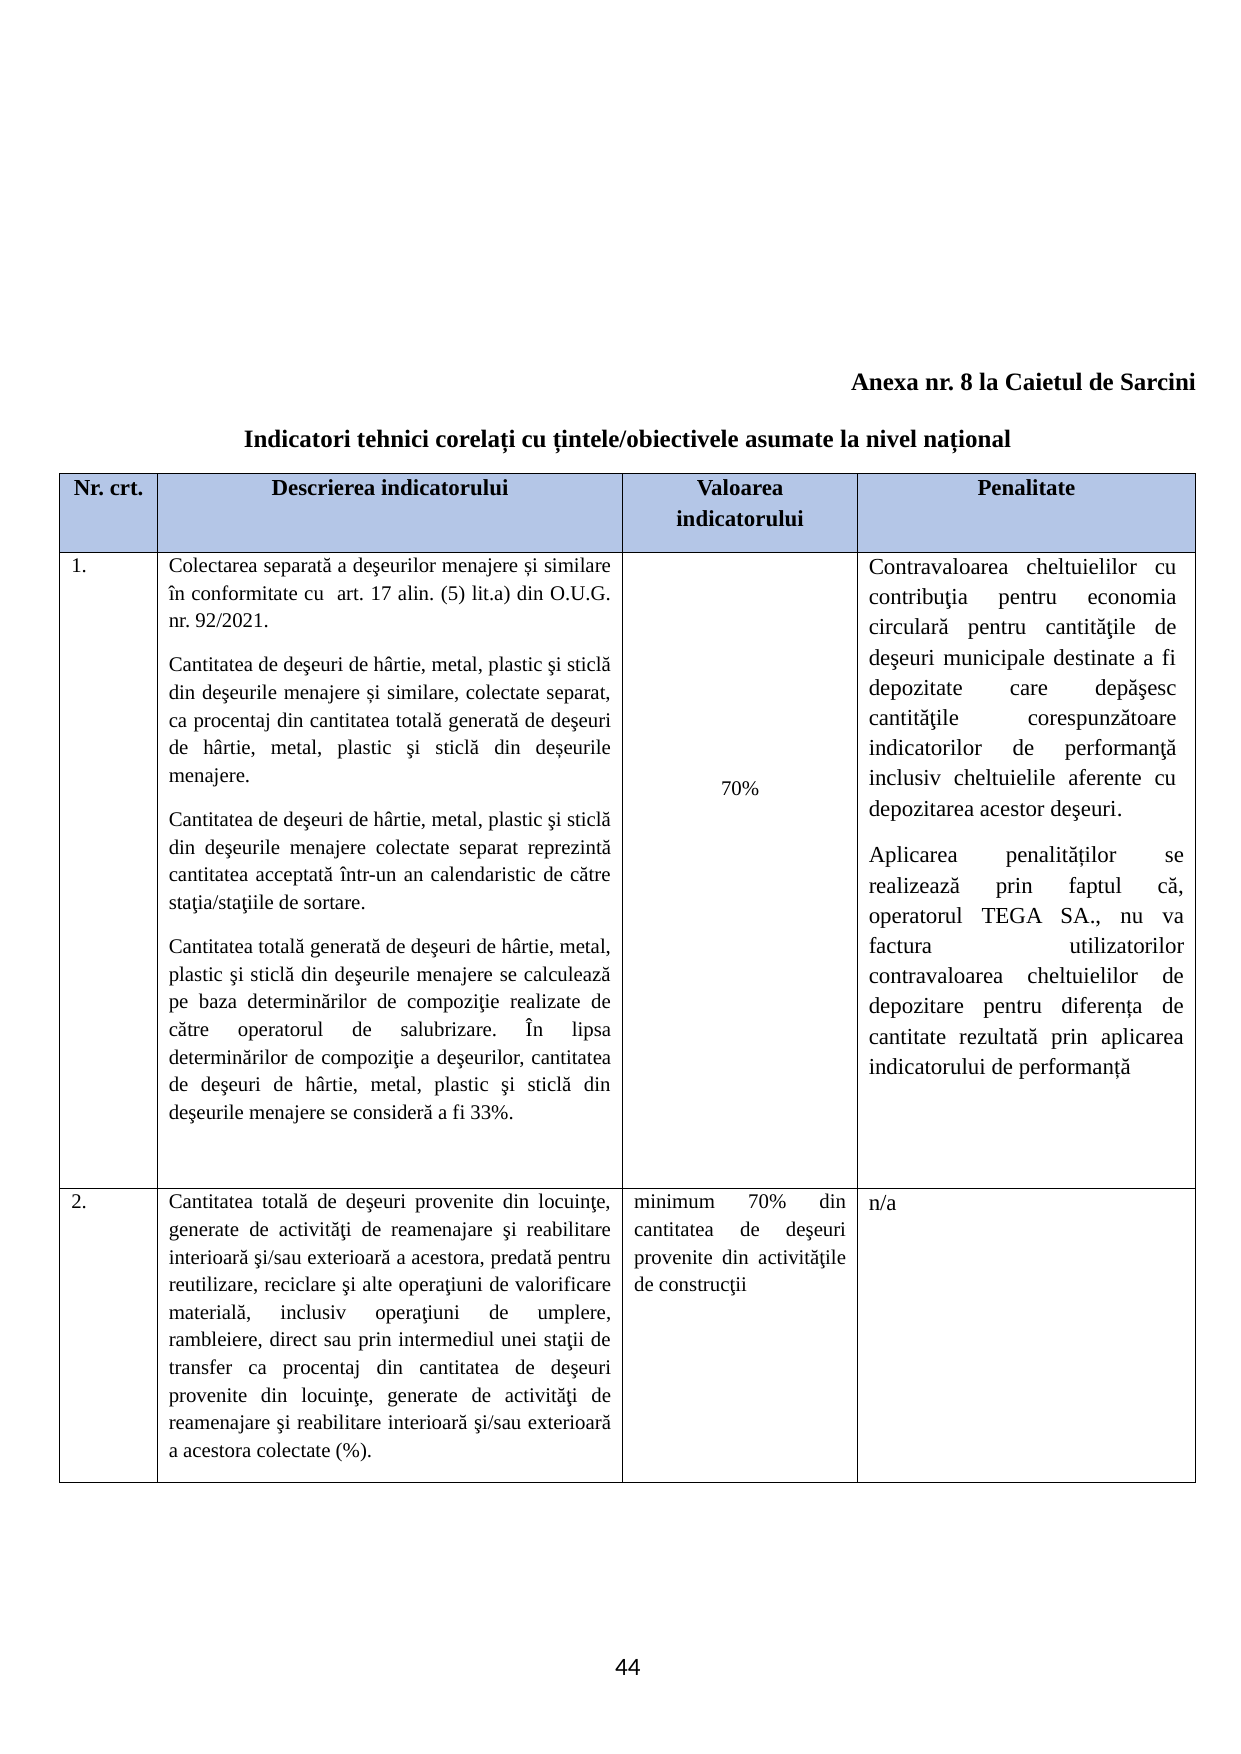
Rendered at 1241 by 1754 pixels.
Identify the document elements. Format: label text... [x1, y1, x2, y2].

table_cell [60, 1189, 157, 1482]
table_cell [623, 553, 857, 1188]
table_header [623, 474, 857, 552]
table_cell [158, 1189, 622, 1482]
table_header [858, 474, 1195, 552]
text Anexa nr. 8 la Caietul de Sarcini [133, 367, 1196, 396]
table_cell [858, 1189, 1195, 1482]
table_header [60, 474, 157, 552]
text Indicatori tehnici corelați cu țintele/obiectivele asumate la nivel național [59, 424, 1196, 452]
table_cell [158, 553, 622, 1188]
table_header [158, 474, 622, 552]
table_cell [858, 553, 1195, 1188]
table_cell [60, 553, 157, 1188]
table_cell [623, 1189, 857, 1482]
